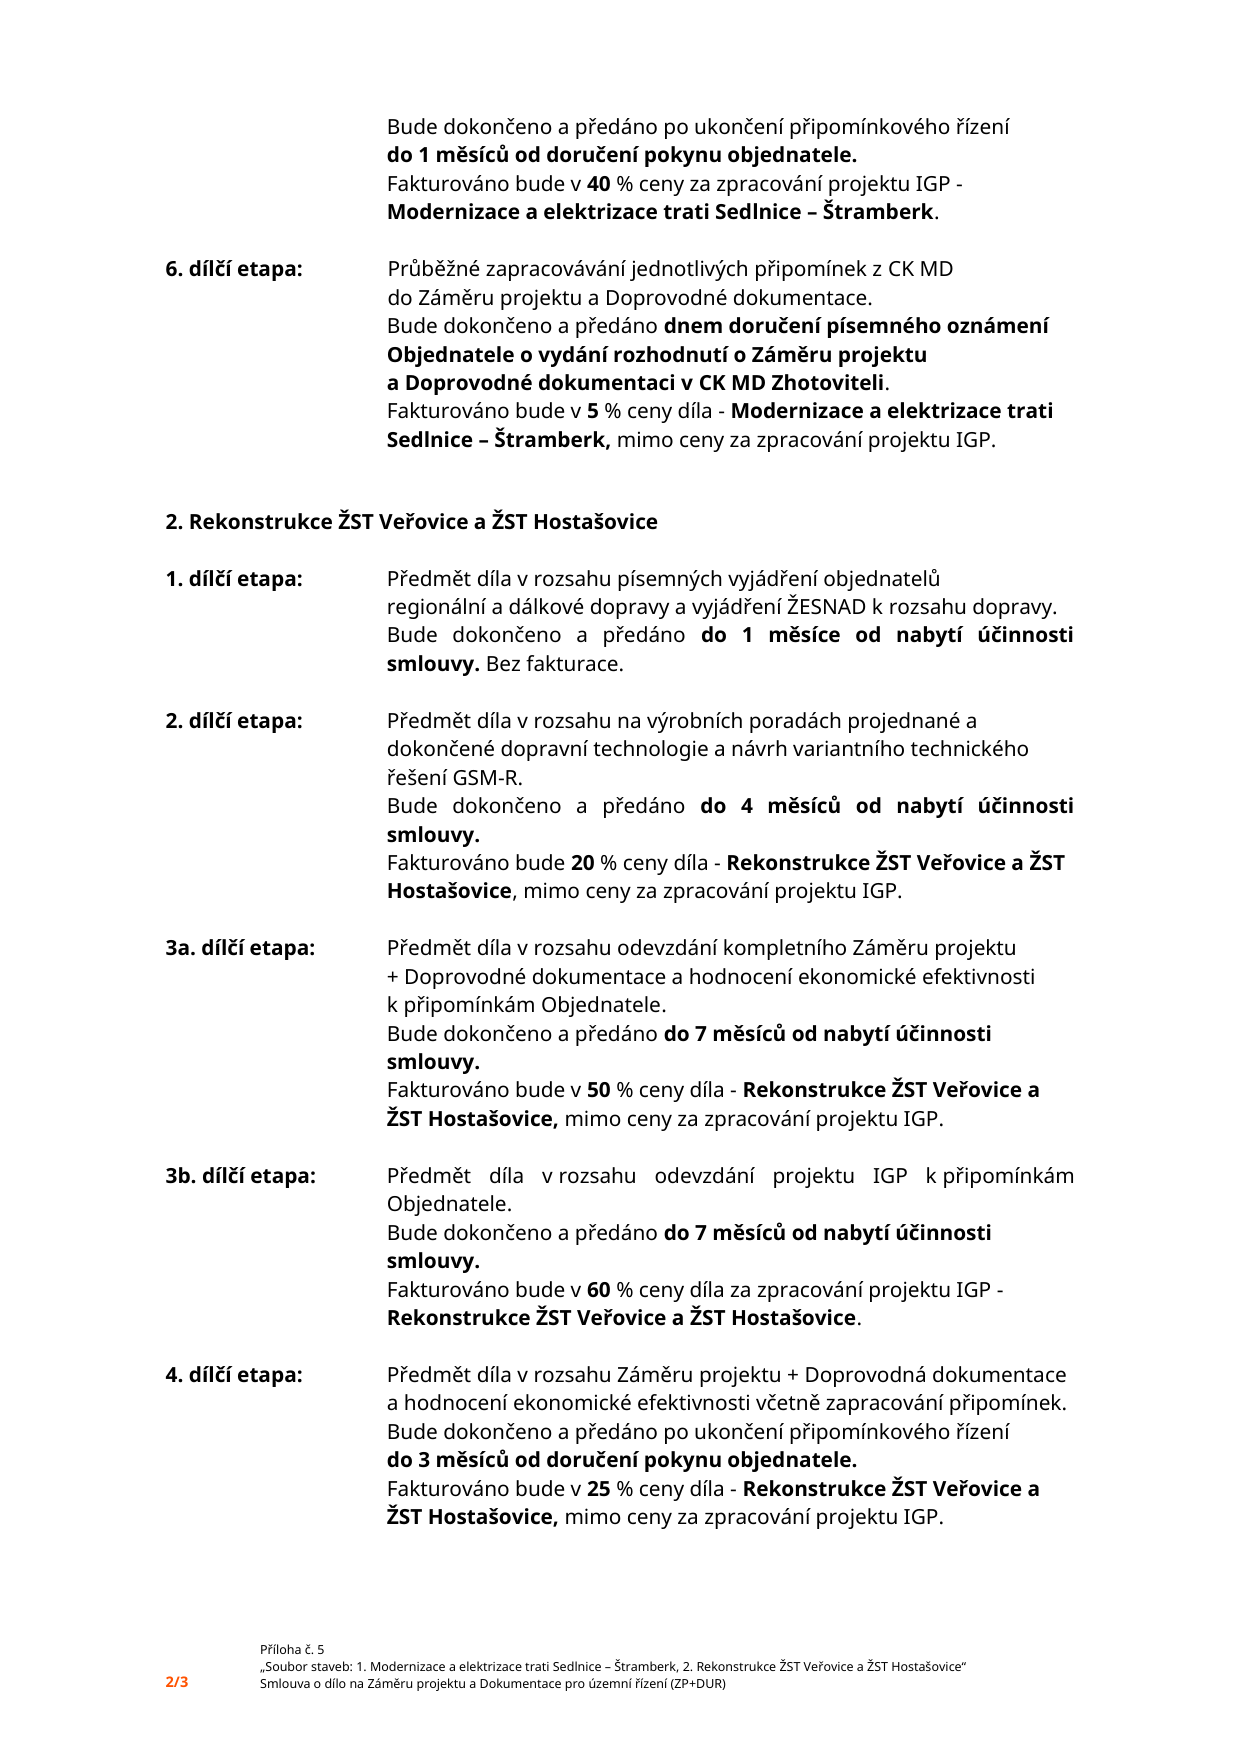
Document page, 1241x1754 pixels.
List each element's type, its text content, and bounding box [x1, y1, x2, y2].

text Fakturováno bude v 50 % ceny díla - Rekonstrukce ŽST Veřovice a ŽST Hostašovice, mimo ceny za zpracování projektu IGP. [387, 1076, 1075, 1132]
text 4. dílčí etapa: Předmět díla v rozsahu Záměru projektu + Doprovodná dokumentace a hodnocení ekonomické efektivnosti včetně zapracování připomínek. [165, 1360, 1075, 1417]
text 2. dílčí etapa: Předmět díla v rozsahu na výrobních poradách projednané a dokončené dopravní technologie a návrh variantního technického řešení GSM-R. [165, 706, 1075, 791]
text Fakturováno bude v 5 % ceny díla - Modernizace a elektrizace trati [387, 397, 1075, 425]
text 1. dílčí etapa: Předmět díla v rozsahu písemných vyjádření objednatelů regionální a dálkové dopravy a vyjádření ŽESNAD k rozsahu dopravy. [165, 564, 1075, 621]
text Bude dokončeno a předáno do 7 měsíců od nabytí účinnosti smlouvy. [387, 1019, 1075, 1076]
text Fakturováno bude v 60 % ceny díla za zpracování projektu IGP - Rekonstrukce ŽST Veřovice a ŽST Hostašovice. [387, 1275, 1075, 1332]
text Sedlnice – Štramberk, mimo ceny za zpracování projektu IGP. [387, 425, 1075, 453]
text Fakturováno bude v 25 % ceny díla - Rekonstrukce ŽST Veřovice a ŽST Hostašovice, mimo ceny za zpracování projektu IGP. [387, 1474, 1075, 1531]
text Bude dokončeno a předáno do 4 měsíců od nabytí účinnosti smlouvy. [387, 791, 1075, 848]
text Bude dokončeno a předáno do 7 měsíců od nabytí účinnosti smlouvy. [387, 1218, 1075, 1275]
text 6. dílčí etapa: Průběžné zapracovávání jednotlivých připomínek z CK MD do Záměru projektu a Doprovodné dokumentace. [165, 254, 1075, 311]
text Fakturováno bude v 40 % ceny za zpracování projektu IGP - Modernizace a elektrizace trati Sedlnice – Štramberk. [387, 169, 1075, 226]
text 2. Rekonstrukce ŽST Veřovice a ŽST Hostašovice [165, 507, 1075, 535]
text Fakturováno bude 20 % ceny díla - Rekonstrukce ŽST Veřovice a ŽST Hostašovice, mimo ceny za zpracování projektu IGP. [387, 848, 1075, 905]
text 3a. dílčí etapa: Předmět díla v rozsahu odevzdání kompletního Záměru projektu + Doprovodné dokumentace a hodnocení ekonomické efektivnosti k připomínkám Objednatele. [165, 933, 1075, 1019]
text Bude dokončeno a předáno po ukončení připomínkového řízení do 1 měsíců od doručení pokynu objednatele. [387, 112, 1075, 169]
text Bude dokončeno a předáno do 1 měsíce od nabytí účinnosti smlouvy. Bez fakturace. [387, 621, 1075, 677]
text Bude dokončeno a předáno po ukončení připomínkového řízení do 3 měsíců od doručení pokynu objednatele. [387, 1417, 1075, 1474]
text Bude dokončeno a předáno dnem doručení písemného oznámení Objednatele o vydání rozhodnutí o Záměru projektu a Doprovodné dokumentaci v CK MD Zhotoviteli. [387, 311, 1075, 397]
text 3b. dílčí etapa: Předmět díla v rozsahu odevzdání projektu IGP k připomínkám Objednatele. [165, 1161, 1075, 1218]
